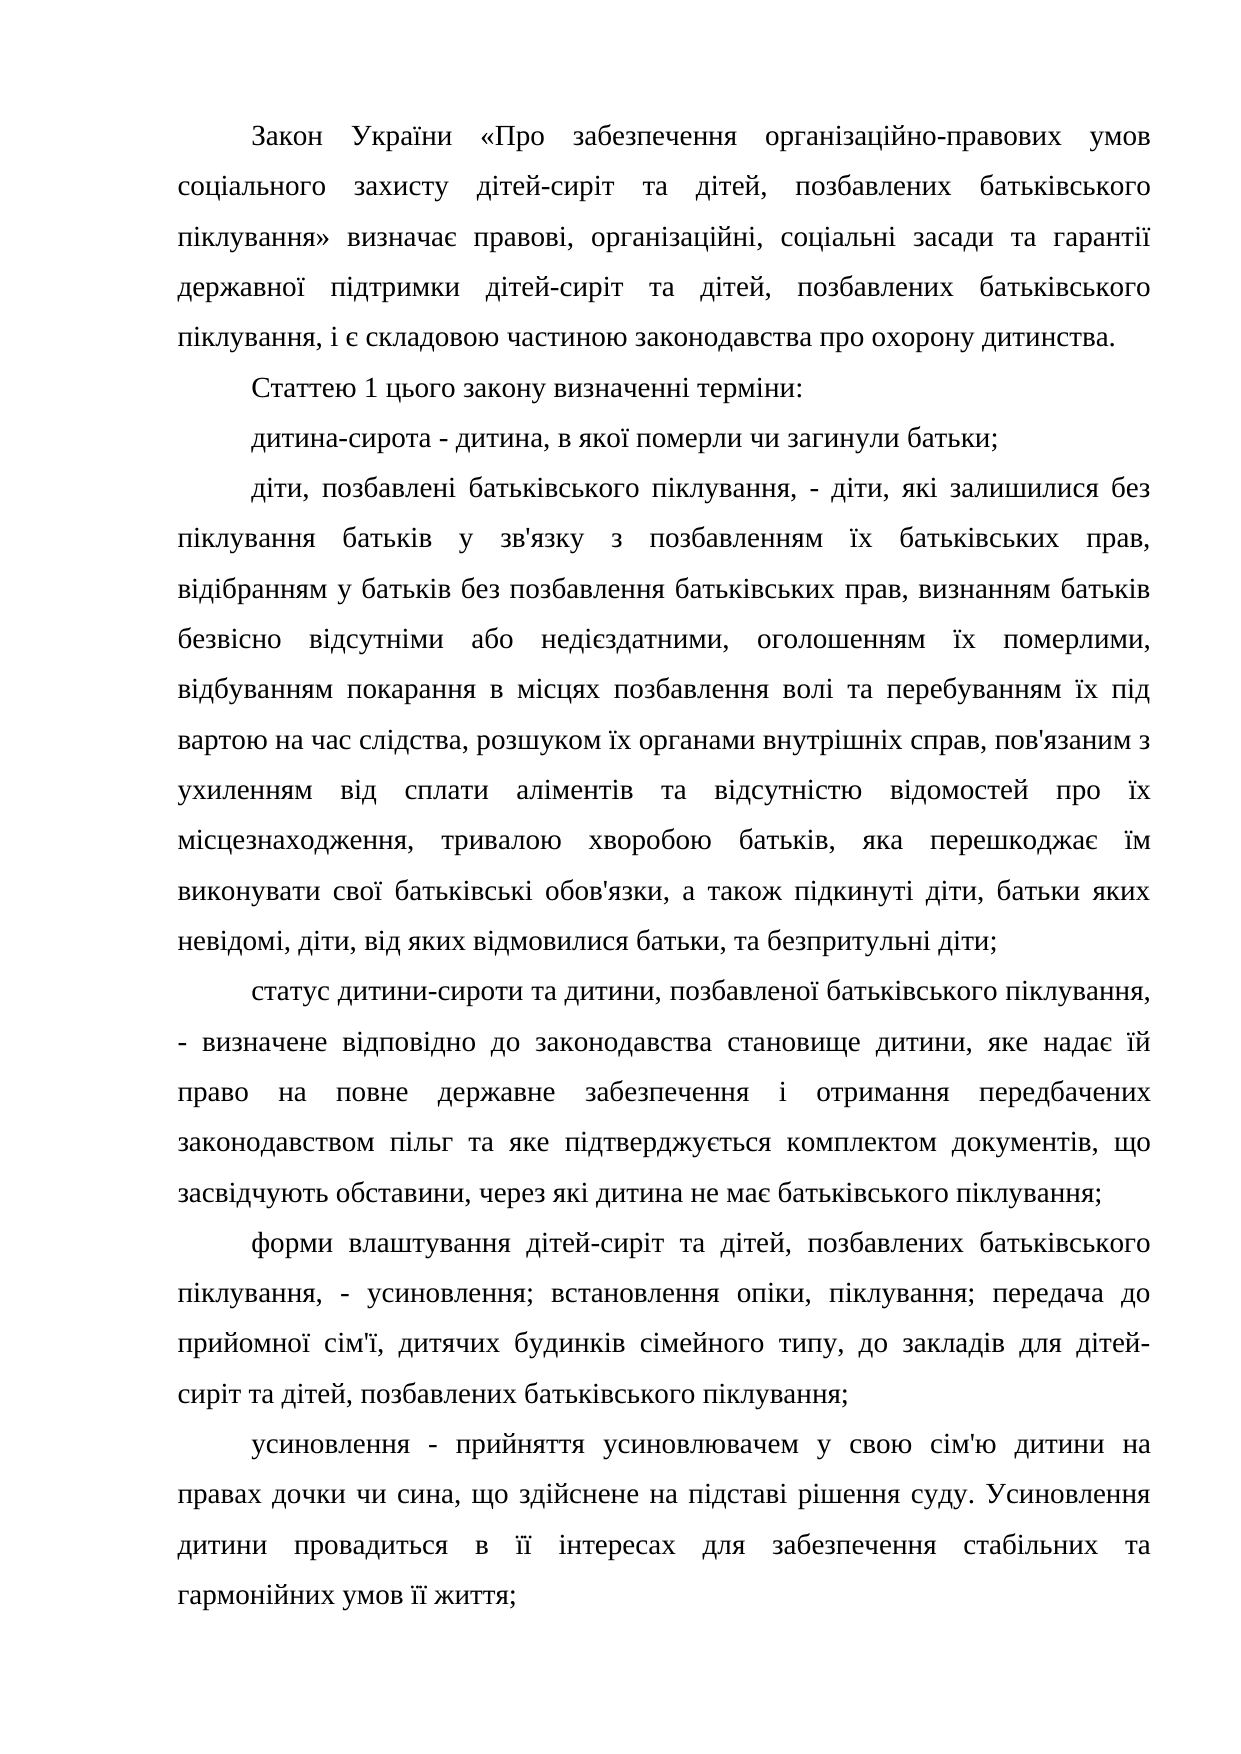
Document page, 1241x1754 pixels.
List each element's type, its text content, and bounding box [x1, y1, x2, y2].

text дитина-сирота - дитина, в якої померли чи загинули батьки; [177, 420, 1152, 453]
text статус дитини-сироти та дитини, позбавленої батьківського піклування, - визначене відповідно до законодавства становище дитини, яке надає їй право на повне державне забезпечення і отримання передбачених законодавством пільг та яке підтверджується комплектом документів, що засвідчують обставини, через які дитина не має батьківського піклування; [177, 973, 1152, 1208]
text діти, позбавлені батьківського піклування, - діти, які залишилися без піклування батьків у зв'язку з позбавленням їх батьківських прав, відібранням у батьків без позбавлення батьківських прав, визнанням батьків безвісно відсутніми або недієздатними, оголошенням їх померлими, відбуванням покарання в місцях позбавлення волі та перебуванням їх під вартою на час слідства, розшуком їх органами внутрішніх справ, пов'язаним з ухиленням від сплати аліментів та відсутністю відомостей про їх місцезнаходження, тривалою хворобою батьків, яка перешкоджає їм виконувати свої батьківські обов'язки, а також підкинуті діти, батьки яких невідомі, діти, від яких відмовилися батьки, та безпритульні діти; [177, 470, 1152, 957]
text усиновлення - прийняття усиновлювачем у свою сім'ю дитини на правах дочки чи сина, що здійснене на підставі рішення суду. Усиновлення дитини провадиться в її інтересах для забезпечення стабільних та гармонійних умов її життя; [177, 1426, 1152, 1611]
text Закон України «Про забезпечення організаційно-правових умов соціального захисту дітей-сиріт та дітей, позбавлених батьківського піклування» визначає правові, організаційні, соціальні засади та гарантії державної підтримки дітей-сиріт та дітей, позбавлених батьківського піклування, і є складовою частиною законодавства про охорону дитинства. [177, 118, 1152, 353]
text Статтею 1 цього закону визначенні терміни: [177, 370, 1152, 403]
text форми влаштування дітей-сиріт та дітей, позбавлених батьківського піклування, - усиновлення; встановлення опіки, піклування; передача до прийомної сім'ї, дитячих будинків сімейного типу, до закладів для дітей-сиріт та дітей, позбавлених батьківського піклування; [177, 1225, 1152, 1409]
